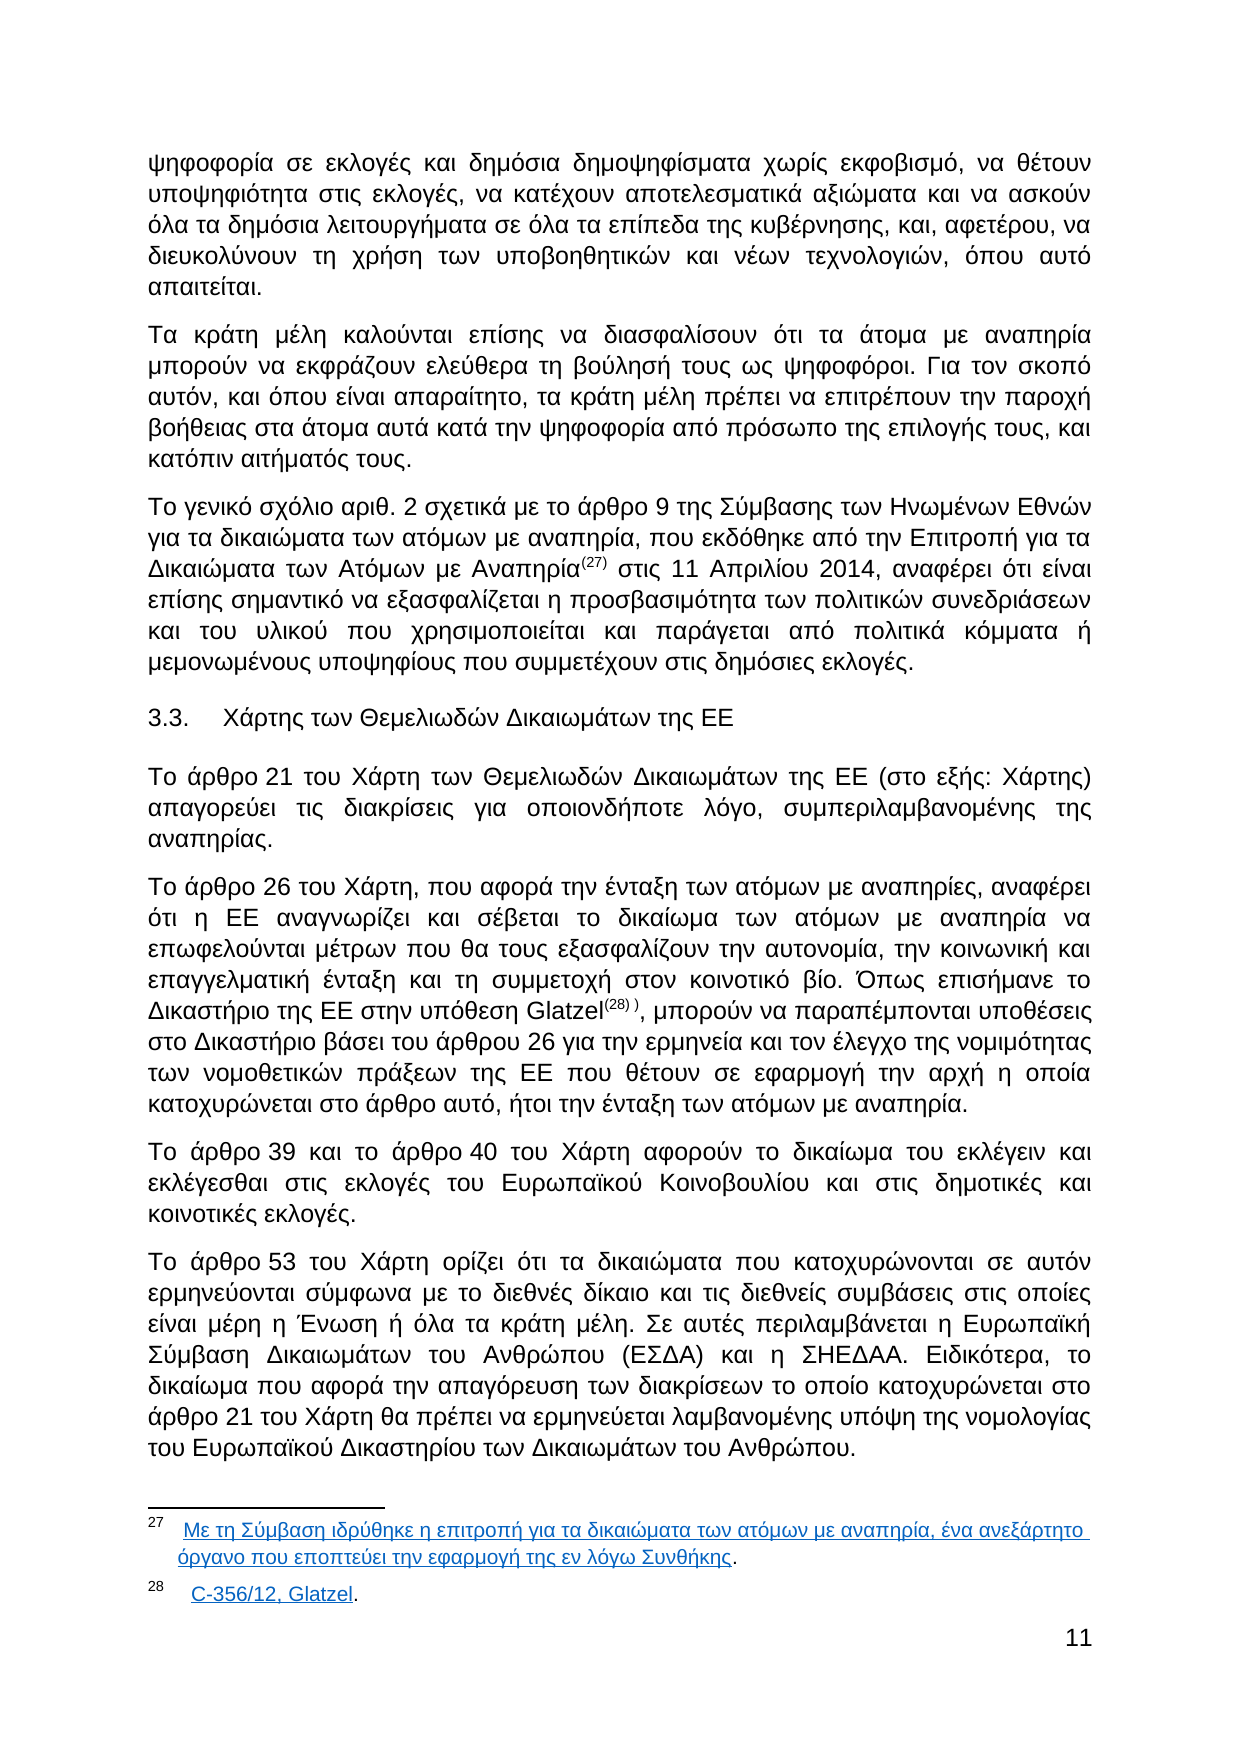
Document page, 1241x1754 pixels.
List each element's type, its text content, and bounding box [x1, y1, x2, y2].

text Το άρθρο 39 και το άρθρο 40 του Χάρτη αφορούν το δικαίωμα του εκλέγειν και εκλέγεσθαι στις εκλογές του Ευρωπαϊκού Κοινοβουλίου και στις δημοτικές και κοινοτικές εκλογές. [148, 1137, 1092, 1228]
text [148, 148, 1092, 301]
text Το άρθρο 26 του Χάρτη, που αφορά την ένταξη των ατόμων με αναπηρίες, αναφέρει ότι η ΕΕ αναγνωρίζει και σέβεται το δικαίωμα των ατόμων με αναπηρία να επωφελούνται μέτρων που θα τους εξασφαλίζουν την αυτονομία, την κοινωνική και επαγγελματική ένταξη και τη συμμετοχή στον κοινοτικό βίο. Όπως επισήμανε το Δικαστήριο της ΕΕ στην υπόθεση Glatzel() ), μπορούν να παραπέμπονται υποθέσεις στο Δικαστήριο βάσει του άρθρου 26 για την ερμηνεία και τον έλεγχο της νομιμότητας των νομοθετικών πράξεων της ΕΕ που θέτουν σε εφαρμογή την αρχή η οποία κατοχυρώνεται στο άρθρο αυτό, ήτοι την ένταξη των ατόμων με αναπηρία. [148, 872, 1092, 1118]
subtitle Χάρτης των Θεμελιωδών Δικαιωμάτων της ΕΕ [148, 703, 1092, 731]
text Τα κράτη μέλη καλούνται επίσης να διασφαλίσουν ότι τα άτομα με αναπηρία μπορούν να εκφράζουν ελεύθερα τη βούλησή τους ως ψηφοφόροι. Για τον σκοπό αυτόν, και όπου είναι απαραίτητο, τα κράτη μέλη πρέπει να επιτρέπουν την παροχή βοήθειας στα άτομα αυτά κατά την ψηφοφορία από πρόσωπο της επιλογής τους, και κατόπιν αιτήματός τους. [148, 319, 1092, 472]
text Το γενικό σχόλιο αριθ. 2 σχετικά με το άρθρο 9 της Σύμβασης των Ηνωμένων Εθνών για τα δικαιώματα των ατόμων με αναπηρία, που εκδόθηκε από την Επιτροπή για τα Δικαιώματα των Ατόμων με Αναπηρία() στις 11 Απριλίου 2014, αναφέρει ότι είναι επίσης σημαντικό να εξασφαλίζεται η προσβασιμότητα των πολιτικών συνεδριάσεων και του υλικού που χρησιμοποιείται και παράγεται από πολιτικά κόμματα ή μεμονωμένους υποψηφίους που συμμετέχουν στις δημόσιες εκλογές. [148, 491, 1092, 675]
text Το άρθρο 21 του Χάρτη των Θεμελιωδών Δικαιωμάτων της ΕΕ (στο εξής: Χάρτης) απαγορεύει τις διακρίσεις για οποιονδήποτε λόγο, συμπεριλαμβανομένης της αναπηρίας. [148, 762, 1092, 853]
text Το άρθρο 53 του Χάρτη ορίζει ότι τα δικαιώματα που κατοχυρώνονται σε αυτόν ερμηνεύονται σύμφωνα με το διεθνές δίκαιο και τις διεθνείς συμβάσεις στις οποίες είναι μέρη η Ένωση ή όλα τα κράτη μέλη. Σε αυτές περιλαμβάνεται η Ευρωπαϊκή Σύμβαση Δικαιωμάτων του Ανθρώπου (ΕΣΔΑ) και η ΣΗΕΔΑΑ. Ειδικότερα, το δικαίωμα που αφορά την απαγόρευση των διακρίσεων το οποίο κατοχυρώνεται στο άρθρο 21 του Χάρτη θα πρέπει να ερμηνεύεται λαμβανομένης υπόψη της νομολογίας του Ευρωπαϊκού Δικαστηρίου των Δικαιωμάτων του Ανθρώπου. [148, 1247, 1092, 1462]
